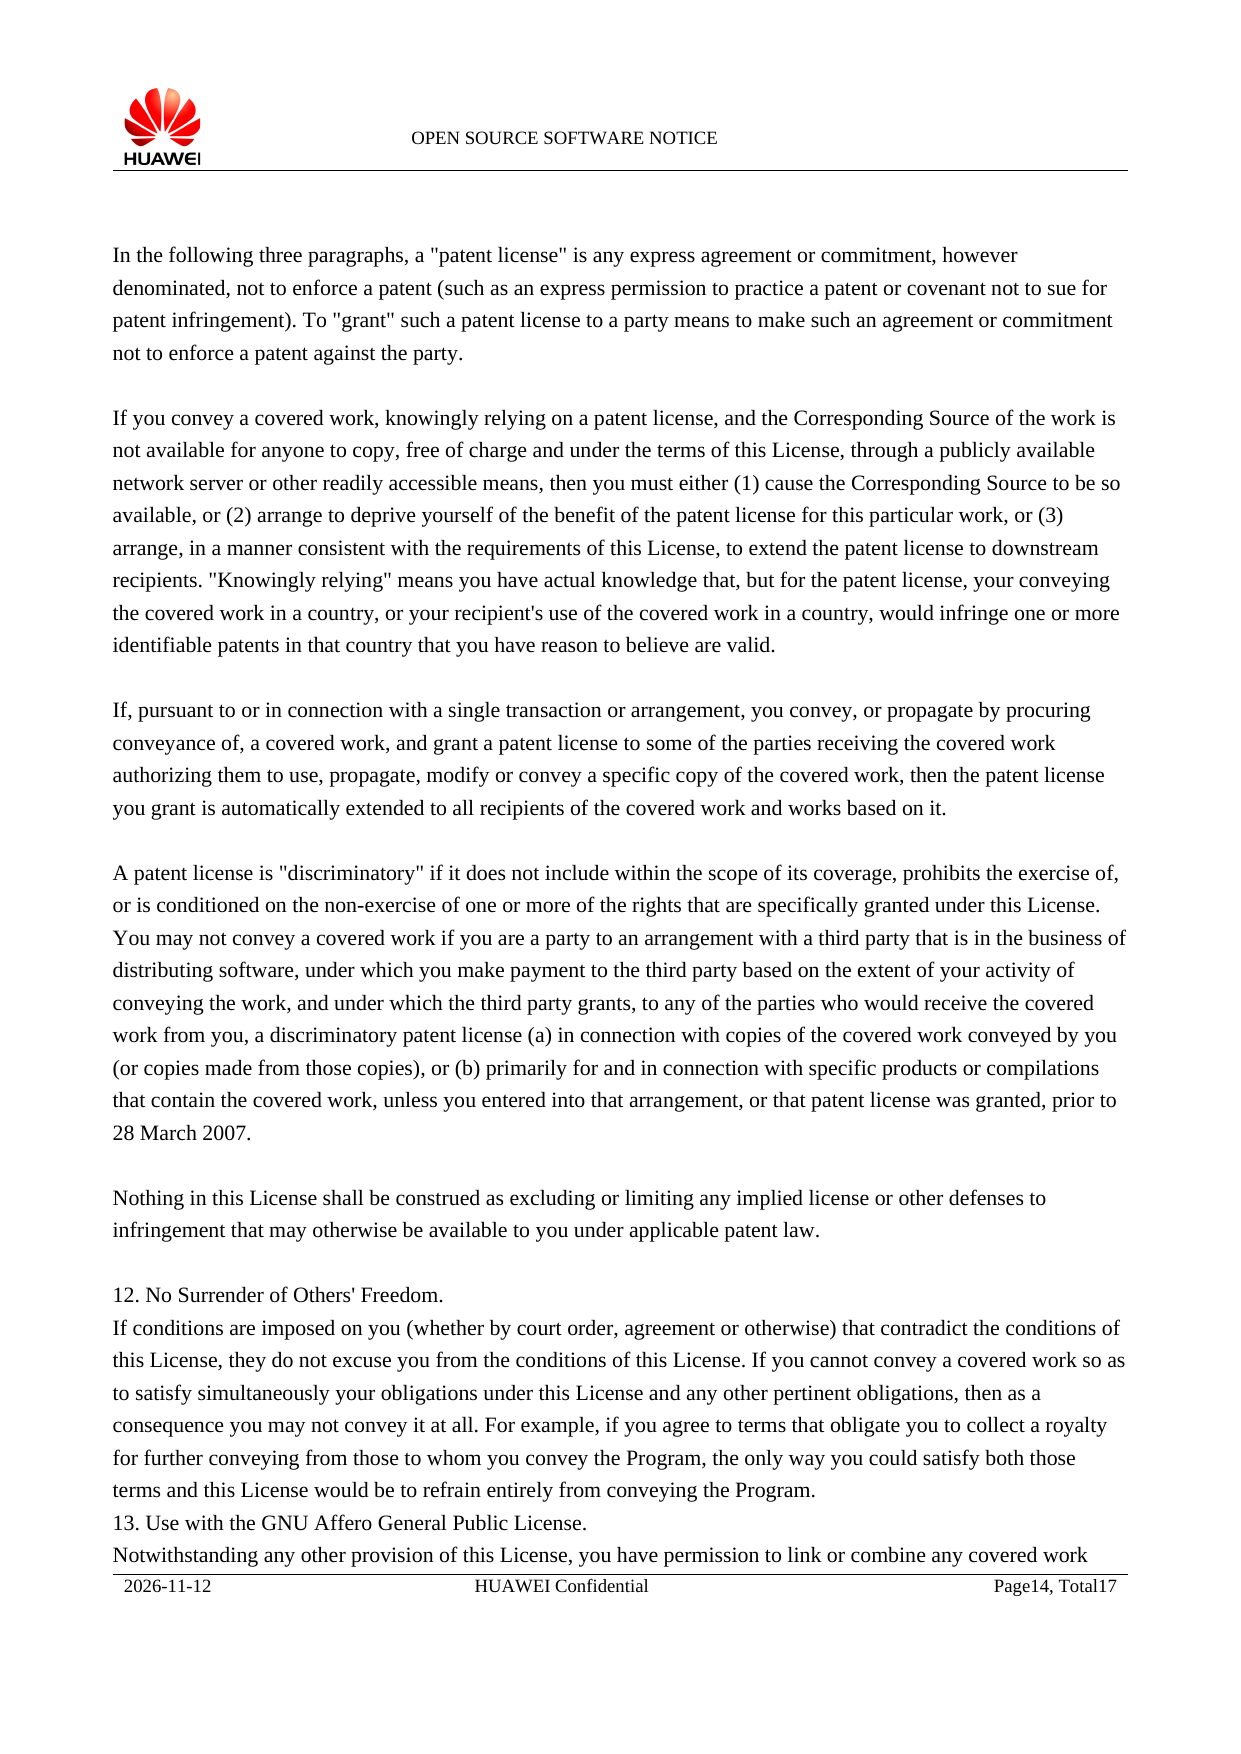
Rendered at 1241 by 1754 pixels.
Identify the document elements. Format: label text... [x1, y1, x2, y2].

picture [124, 88, 201, 165]
